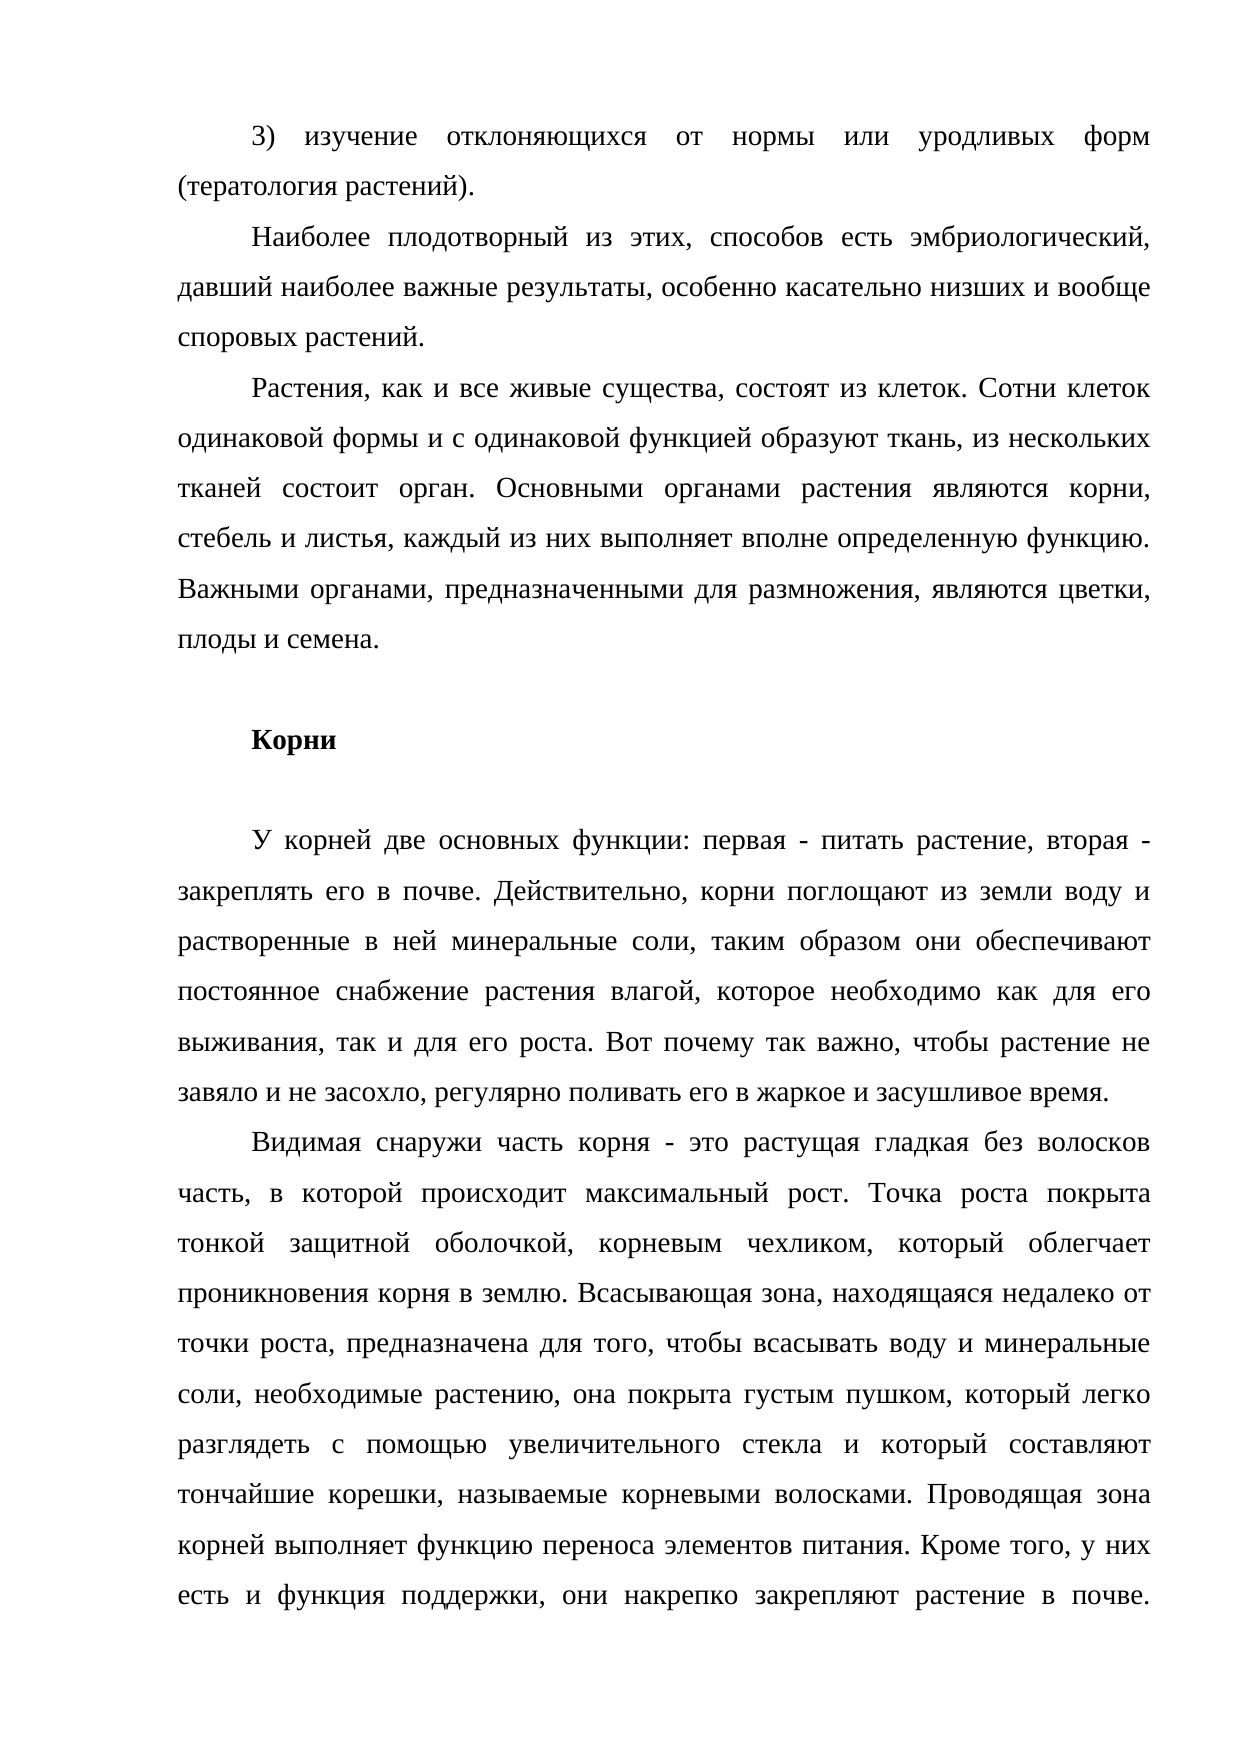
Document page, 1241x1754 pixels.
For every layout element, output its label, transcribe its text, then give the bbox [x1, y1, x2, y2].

text У корней две основных функции: первая - питать растение, вторая - закреплять его в почве. Действительно, корни поглощают из земли воду и растворенные в ней минеральные соли, таким образом они обеспечивают постоянное снабжение растения влагой, которое необходимо как для его выживания, так и для его роста. Вот почему так важно, чтобы растение не завяло и не засохло, регулярно поливать его в жаркое и засушливое время. [177, 822, 1152, 1108]
text 3) изучение отклоняющихся от нормы или уродливых форм (тератология растений). [177, 118, 1152, 202]
text Корни [177, 722, 1152, 755]
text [177, 1124, 1152, 1611]
text Наиболее плодотворный из этих, способов есть эмбриологический, давший наиболее важные результаты, особенно касательно низших и вообще споровых растений. [177, 219, 1152, 353]
text Растения, как и все живые существа, состоят из клеток. Сотни клеток одинаковой формы и с одинаковой функцией образуют ткань, из нескольких тканей состоит орган. Основными органами растения являются корни, стебель и листья, каждый из них выполняет вполне определенную функцию. Важными органами, предназначенными для размножения, являются цветки, плоды и семена. [177, 370, 1152, 655]
